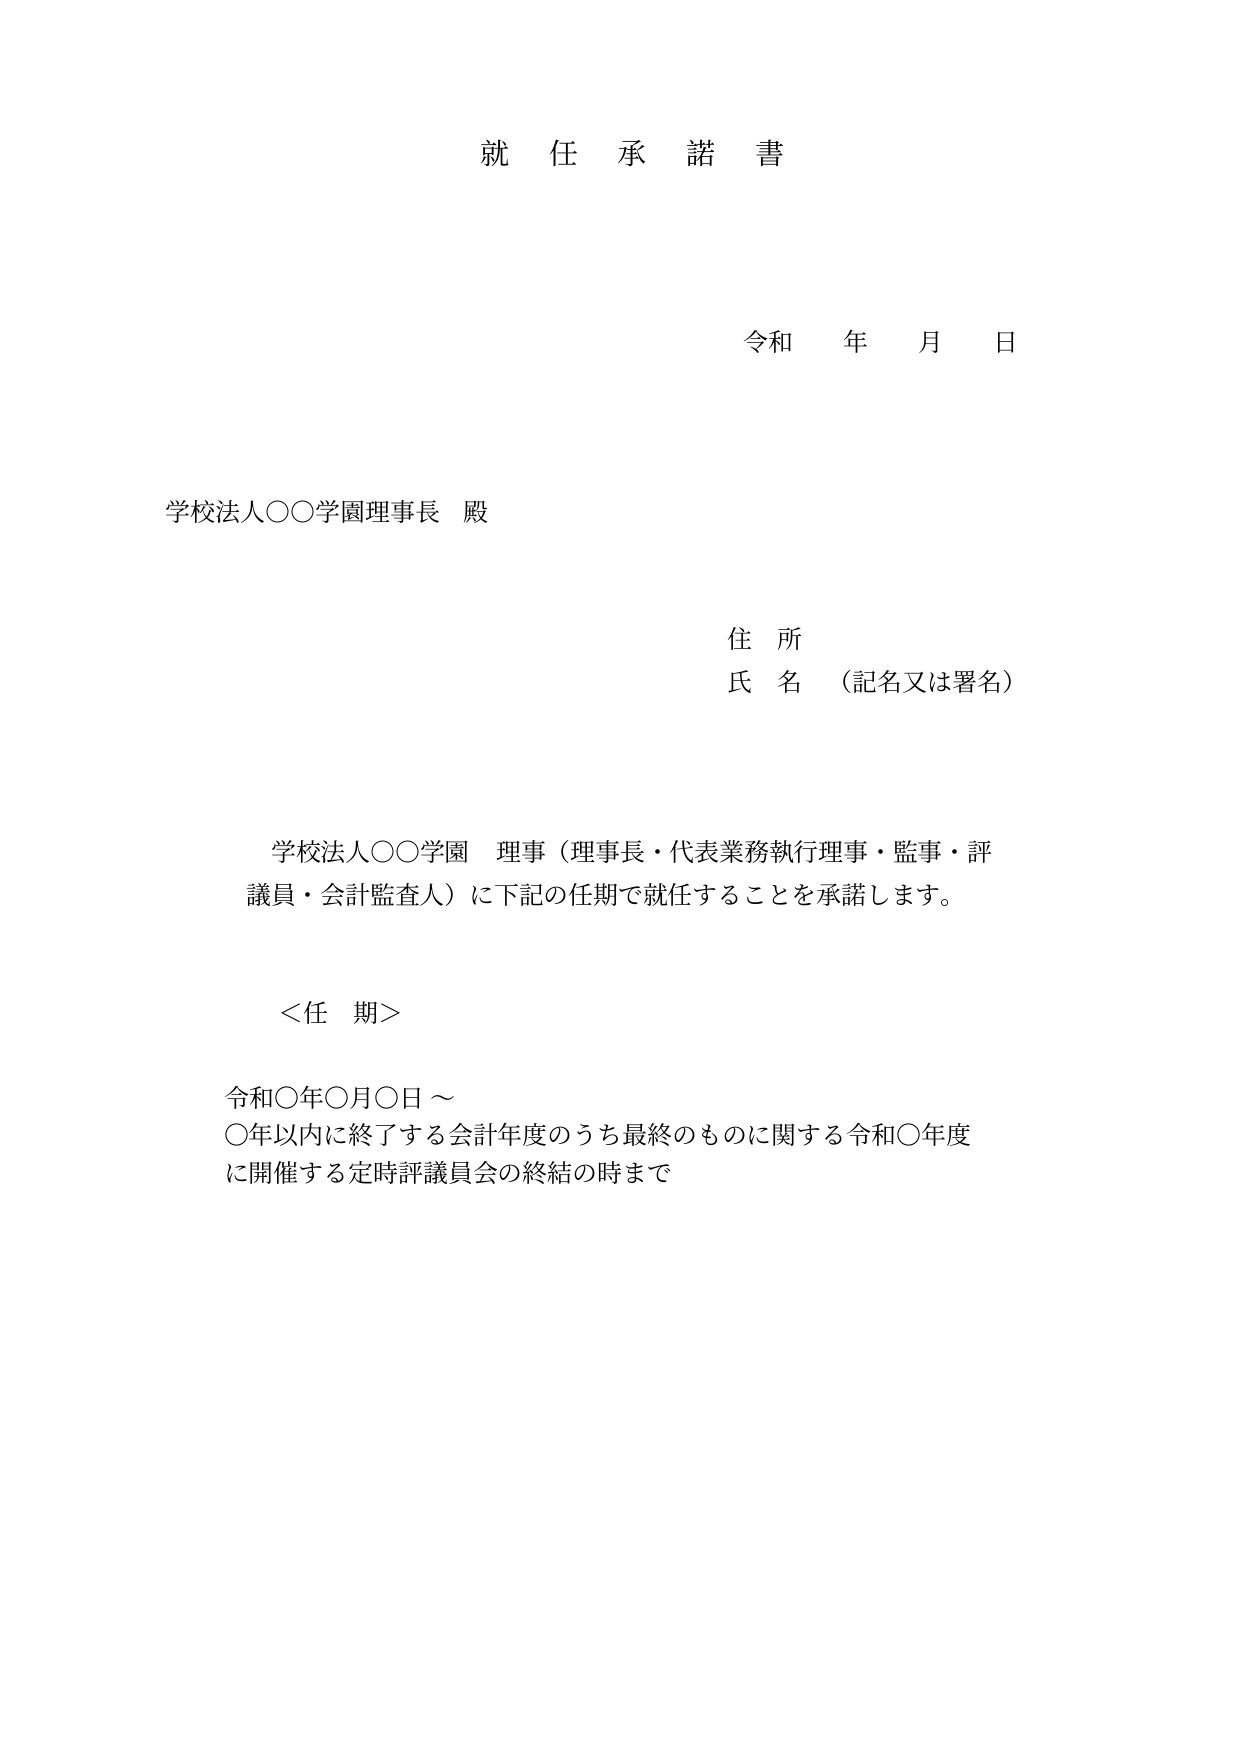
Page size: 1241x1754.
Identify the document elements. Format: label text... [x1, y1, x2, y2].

text 令和 年 月 日 [165, 322, 1019, 359]
text 学校法人○○学園理事長 殿 [165, 492, 1110, 529]
text 氏 名 （記名又は署名） [727, 662, 1110, 699]
text 住 所 [727, 619, 1110, 657]
text 令和〇年〇月〇日 ～ [224, 1078, 988, 1115]
text ＜任 期＞ [278, 993, 1110, 1030]
text 学校法人○○学園 理事（理事長・代表業務執行理事・監事・評議員・会計監査人）に下記の任期で就任することを承諾します。 [246, 832, 1016, 912]
text 就 任 承 諾 書 [165, 114, 1100, 189]
text 〇年以内に終了する会計年度のうち最終のものに関する令和〇年度に開催する定時評議員会の終結の時まで [224, 1115, 988, 1190]
